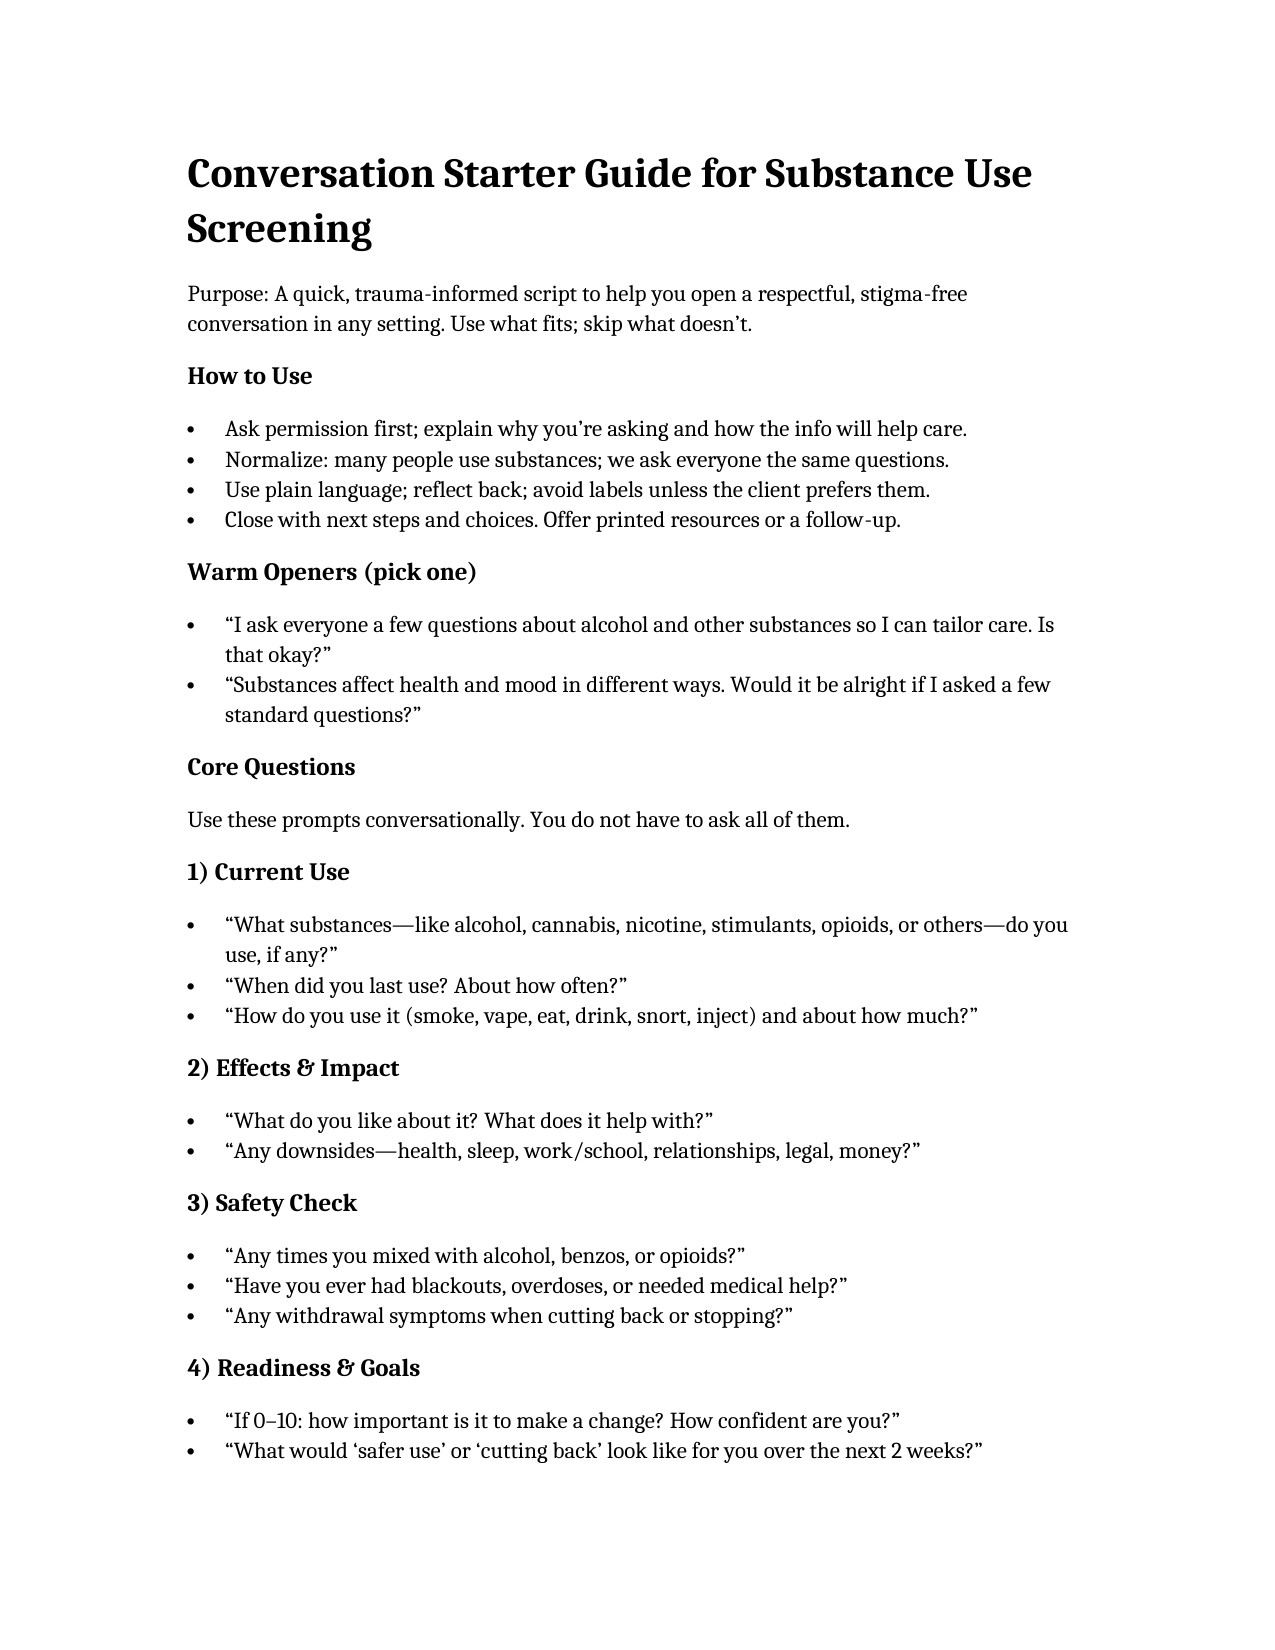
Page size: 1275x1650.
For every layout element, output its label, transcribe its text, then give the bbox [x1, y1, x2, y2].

text Conversation Starter Guide for Substance Use Screening [187, 150, 1087, 253]
list Use plain language; reflect back; avoid labels unless the client prefers them. [187, 477, 1087, 503]
list “Any withdrawal symptoms when cutting back or stopping?” [187, 1303, 1087, 1329]
list “Any times you mixed with alcohol, benzos, or opioids?” [187, 1243, 1087, 1269]
list “When did you last use? About how often?” [187, 972, 1087, 999]
text 1) Current Use [187, 858, 1087, 887]
text 3) Safety Check [187, 1189, 1087, 1218]
list “Have you ever had blackouts, overdoses, or needed medical help?” [187, 1273, 1087, 1299]
list “Any downsides—health, sleep, work/school, relationships, legal, money?” [187, 1138, 1087, 1164]
list “What do you like about it? What does it help with?” [187, 1108, 1087, 1134]
text 2) Effects & Impact [187, 1054, 1087, 1082]
text Purpose: A quick, trauma‑informed script to help you open a respectful, stigma‑free conversation in any setting. Use what fits; skip what doesn’t. [187, 281, 1087, 338]
list “What substances—like alcohol, cannabis, nicotine, stimulants, opioids, or others—do you use, if any?” [187, 912, 1087, 969]
list “What would ‘safer use’ or ‘cutting back’ look like for you over the next 2 weeks?” [187, 1438, 1087, 1464]
text Use these prompts conversationally. You do not have to ask all of them. [187, 807, 1087, 833]
list “Substances affect health and mood in different ways. Would it be alright if I asked a few standard questions?” [187, 672, 1087, 729]
text Warm Openers (pick one) [187, 558, 1087, 587]
text Core Questions [187, 753, 1087, 782]
list Normalize: many people use substances; we ask everyone the same questions. [187, 446, 1087, 473]
list “I ask everyone a few questions about alcohol and other substances so I can tailor care. Is that okay?” [187, 612, 1087, 668]
list Close with next steps and choices. Offer printed resources or a follow‑up. [187, 507, 1087, 533]
list “How do you use it (smoke, vape, eat, drink, snort, inject) and about how much?” [187, 1003, 1087, 1029]
list Ask permission first; explain why you’re asking and how the info will help care. [187, 416, 1087, 442]
text 4) Readiness & Goals [187, 1354, 1087, 1383]
list “If 0–10: how important is it to make a change? How confident are you?” [187, 1408, 1087, 1434]
text How to Use [187, 362, 1087, 391]
